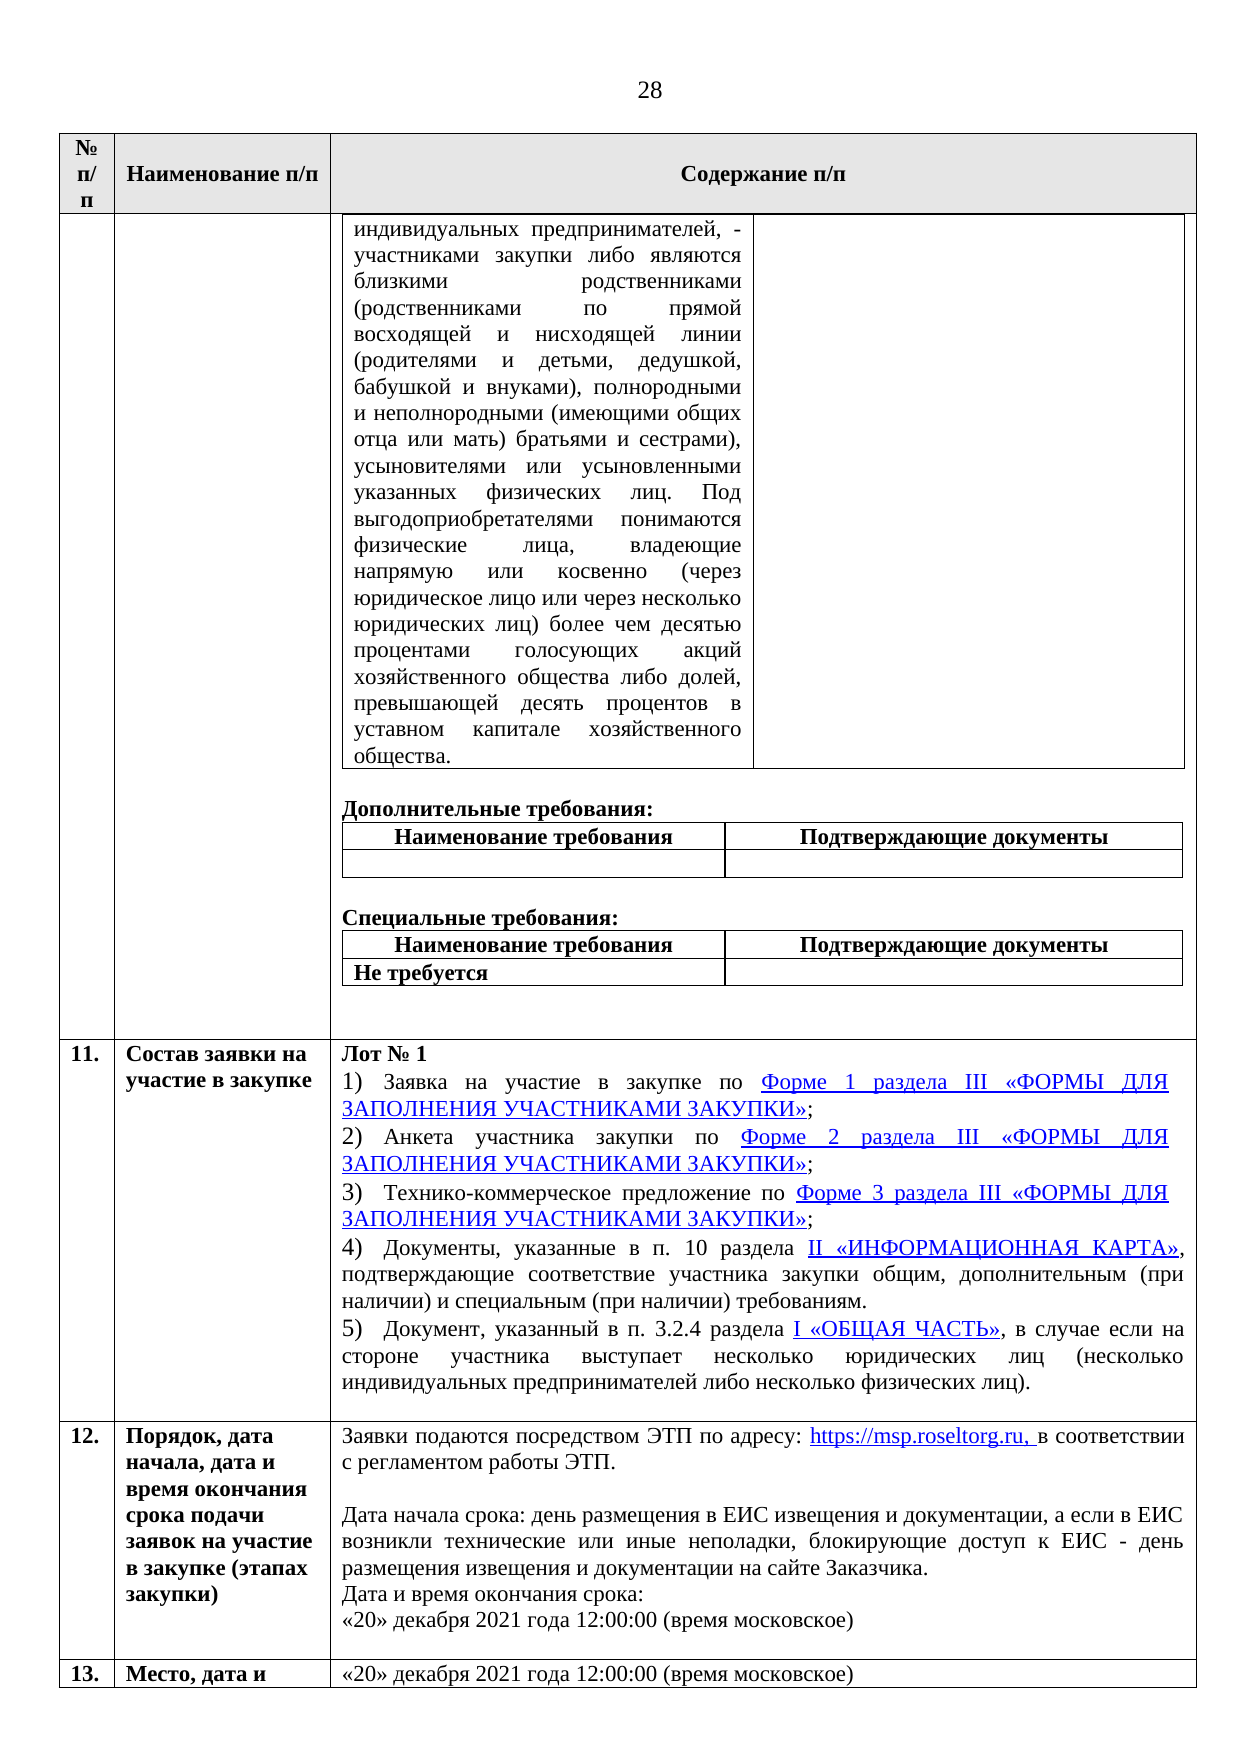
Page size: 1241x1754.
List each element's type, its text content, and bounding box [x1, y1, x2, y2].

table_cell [331, 1660, 1196, 1687]
table_cell [60, 1422, 114, 1659]
table_cell [60, 1040, 114, 1421]
table_cell Лот № 1 Заявка на участие в закупке по Форме 1 раздела III «ФОРМЫ ДЛЯ ЗАПОЛНЕНИЯ УЧАСТНИКАМИ ЗАКУПКИ»; Анкета участника закупки по Форме 2 раздела III «ФОРМЫ ДЛЯ ЗАПОЛНЕНИЯ УЧАСТНИКАМИ ЗАКУПКИ»; Технико-коммерческое предложение по Форме 3 раздела III «ФОРМЫ ДЛЯ ЗАПОЛНЕНИЯ УЧАСТНИКАМИ ЗАКУПКИ»; Документы, указанные в п. 10 раздела II «ИНФОРМАЦИОННАЯ КАРТА», подтверждающие соответствие участника закупки общим, дополнительным (при наличии) и специальным (при наличии) требованиям. Документ, указанный в п. 3.2.4 раздела I «ОБЩАЯ ЧАСТЬ», в случае если на стороне участника выступает несколько юридических лиц (несколько индивидуальных предпринимателей либо несколько физических лиц). [331, 1040, 1196, 1421]
table_cell Заявки подаются посредством ЭТП по адресу: https://msp.roseltorg.ru, в соответствии с регламентом работы ЭТП. Дата начала срока: день размещения в ЕИС извещения и документации, а если в ЕИС возникли технические или иные неполадки, блокирующие доступ к ЕИС - день размещения извещения и документации на сайте Заказчика. Дата и время окончания срока: 12:00:00 (время московское) [331, 1422, 1196, 1659]
table_header Содержание п/п [331, 134, 1196, 213]
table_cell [115, 1660, 330, 1687]
table_header Наименование п/п [115, 134, 330, 213]
table_cell [60, 1660, 114, 1687]
table_cell [60, 214, 114, 1039]
table_cell Порядок, дата начала, дата и время окончания срока подачи заявок на участие в закупке (этапах закупки) [115, 1422, 330, 1659]
table_header № п/п [60, 134, 114, 213]
table_cell Состав заявки на участие в закупке [115, 1040, 330, 1421]
table_cell Лот № 1 Общие требования: Дополнительные требования: Специальные требования: [331, 214, 1196, 1039]
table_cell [115, 214, 330, 1039]
